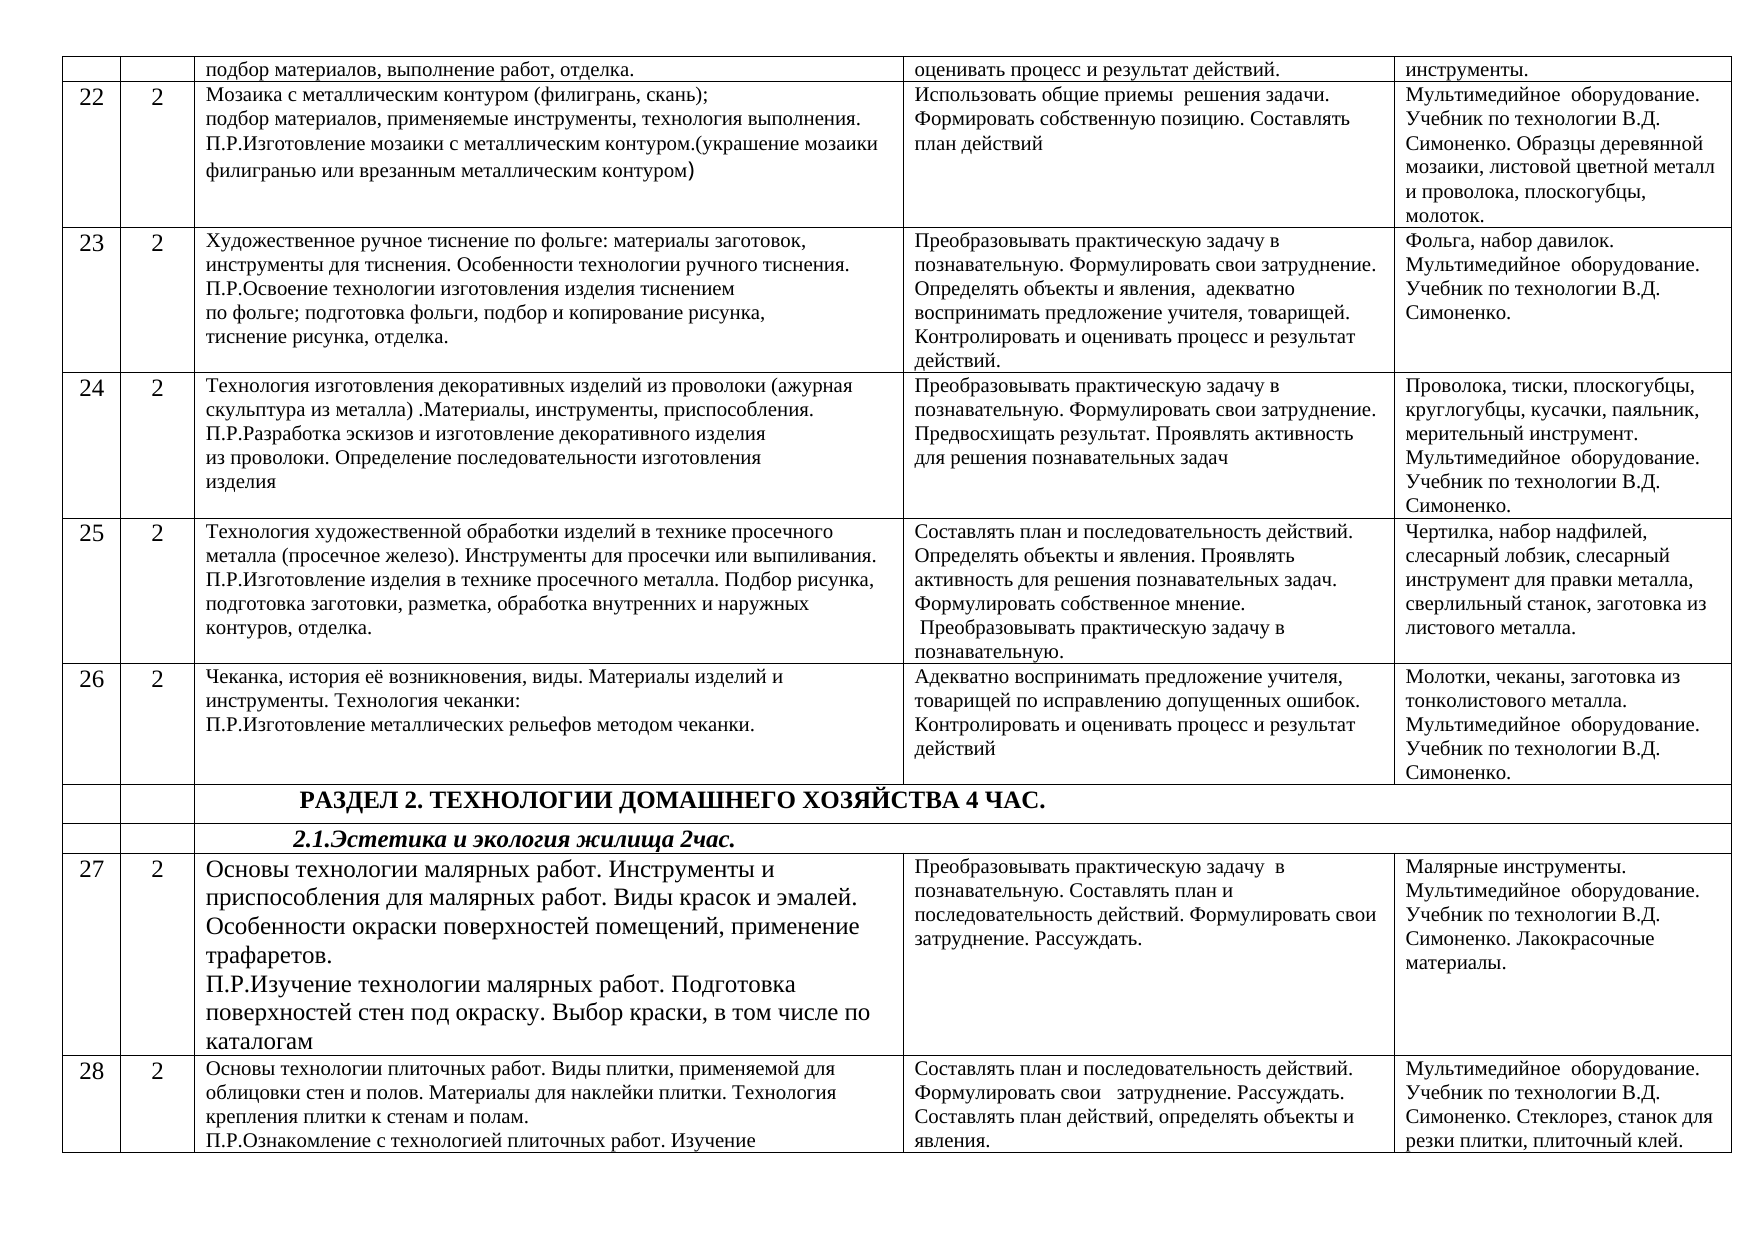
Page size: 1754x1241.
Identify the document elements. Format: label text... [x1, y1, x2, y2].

table_cell 27 [63, 854, 120, 1055]
table_cell Составлять план и последовательность действий. Определять объекты и явления. Проявлять активность для решения познавательных задач. Формулировать собственное мнение. Преобразовывать практическую задачу в познавательную. [904, 519, 1394, 663]
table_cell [904, 1056, 1394, 1152]
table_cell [1395, 1056, 1731, 1152]
table_cell Мультимедийное оборудование. Учебник по технологии В.Д. Симоненко. Образцы деревянной мозаики, листовой цветной металл и проволока, плоскогубцы, молоток. [1395, 82, 1731, 227]
table_cell Молотки, чеканы, заготовка из тонколистового металла. Мультимедийное оборудование. Учебник по технологии В.Д. Симоненко. [1395, 664, 1731, 784]
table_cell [1395, 57, 1731, 81]
table_cell 26 [63, 664, 120, 784]
table_cell 2 [121, 519, 194, 663]
table_cell 2 [121, 854, 194, 1055]
table_cell Чеканка, история её возникновения, виды. Материалы изделий и инструменты. Технология чеканки: П.Р.Изготовление металлических рельефов методом чеканки. [195, 664, 903, 784]
table_cell Чертилка, набор надфилей, слесарный лобзик, слесарный инструмент для правки металла, сверлильный станок, заготовка из листового металла. [1395, 519, 1731, 663]
table_cell 2 [121, 373, 194, 517]
table_cell 28 [63, 1056, 120, 1152]
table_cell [195, 1056, 903, 1152]
table_cell Основы технологии малярных работ. Инструменты и приспособления для малярных работ. Виды красок и эмалей. Особенности окраски поверхностей помещений, применение трафаретов. П.Р.Изучение технологии малярных работ. Подготовка поверхностей стен под окраску. Выбор краски, в том числе по каталогам [195, 854, 903, 1055]
table_cell 22 [63, 82, 120, 227]
table_cell 24 [63, 373, 120, 517]
table_cell РАЗДЕЛ 2. ТЕХНОЛОГИИ ДОМАШНЕГО ХОЗЯЙСТВА 4 ЧАС. [195, 785, 1731, 823]
table_cell 21 [63, 57, 120, 81]
table_cell 23 [63, 228, 120, 372]
table_cell 25 [63, 519, 120, 663]
table_cell Адекватно воспринимать предложение учителя, товарищей по исправлению допущенных ошибок. Контролировать и оценивать процесс и результат действий [904, 664, 1394, 784]
table_cell Технология изготовления декоративных изделий из проволоки (ажурная скульптура из металла) .Материалы, инструменты, приспособления. П.Р.Разработка эскизов и изготовление декоративного изделия из проволоки. Определение последовательности изготовления изделия [195, 373, 903, 517]
table_cell Использовать общие приемы решения задачи. Формировать собственную позицию. Составлять план действий [904, 82, 1394, 227]
table_cell Малярные инструменты. Мультимедийное оборудование. Учебник по технологии В.Д. Симоненко. Лакокрасочные материалы. [1395, 854, 1731, 1055]
table_cell 2 [121, 1056, 194, 1152]
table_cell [195, 57, 903, 81]
table_cell Мозаика с металлическим контуром (филигрань, скань); подбор материалов, применяемые инструменты, технология выполнения. П.Р.Изготовление мозаики с металлическим контуром.(украшение мозаики филигранью или врезанным металлическим контуром) [195, 82, 903, 227]
table_cell 2 [121, 664, 194, 784]
table_cell 2 [121, 82, 194, 227]
table_cell Фольга, набор давилок. Мультимедийное оборудование. Учебник по технологии В.Д. Симоненко. [1395, 228, 1731, 372]
table_cell [121, 785, 194, 823]
table_cell 2.1.Эстетика и экология жилища 2час. [195, 824, 1731, 853]
table_cell Художественное ручное тиснение по фольге: материалы заготовок, инструменты для тиснения. Особенности технологии ручного тиснения. П.Р.Освоение технологии изготовления изделия тиснением по фольге; подготовка фольги, подбор и копирование рисунка, тиснение рисунка, отделка. [195, 228, 903, 372]
table_cell Технология художественной обработки изделий в технике просечного металла (просечное железо). Инструменты для просечки или выпиливания. П.Р.Изготовление изделия в технике просечного металла. Подбор рисунка, подготовка заготовки, разметка, обработка внутренних и наружных контуров, отделка. [195, 519, 903, 663]
table_cell 2 [121, 57, 194, 81]
table_cell [121, 824, 194, 853]
table_cell 2 [121, 228, 194, 372]
table_cell Преобразовывать практическую задачу в познавательную. Формулировать свои затруднение. Определять объекты и явления, адекватно воспринимать предложение учителя, товарищей. Контролировать и оценивать процесс и результат действий. [904, 228, 1394, 372]
table_cell [63, 824, 120, 853]
table_cell [63, 785, 120, 823]
table_cell Проволока, тиски, плоскогубцы, круглогубцы, кусачки, паяльник, мерительный инструмент. Мультимедийное оборудование. Учебник по технологии В.Д. Симоненко. [1395, 373, 1731, 517]
table_cell Преобразовывать практическую задачу в познавательную. Составлять план и последовательность действий. Формулировать свои затруднение. Рассуждать. [904, 854, 1394, 1055]
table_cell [904, 57, 1394, 81]
table_cell Преобразовывать практическую задачу в познавательную. Формулировать свои затруднение. Предвосхищать результат. Проявлять активность для решения познавательных задач [904, 373, 1394, 517]
